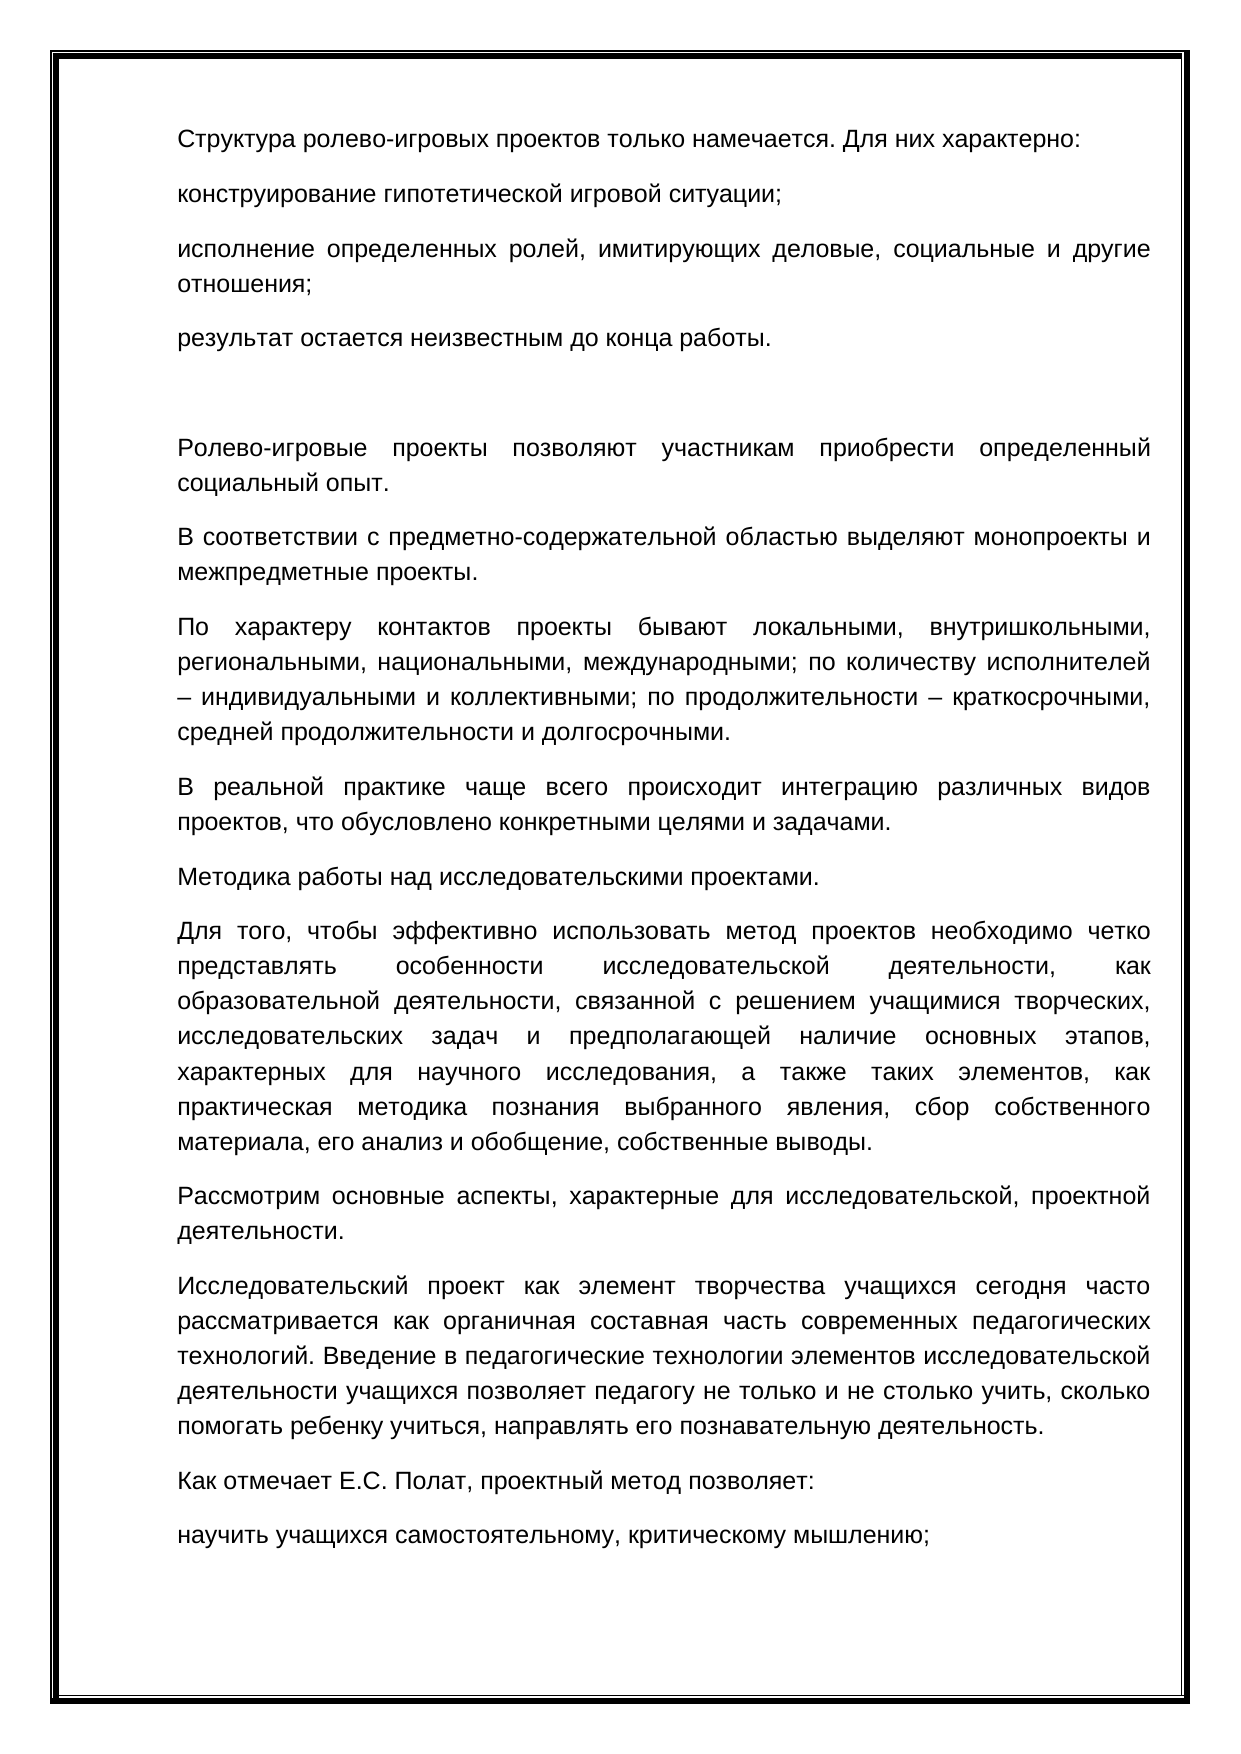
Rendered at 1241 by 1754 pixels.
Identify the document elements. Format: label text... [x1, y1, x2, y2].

text Ролево-игровые проекты позволяют участникам приобрести определенный социальный опыт. [177, 426, 1152, 496]
text научить учащихся самостоятельному, критическому мышлению; [177, 1514, 1152, 1549]
text По характеру контактов проекты бывают локальными, внутришкольными, региональными, национальными, международными; по количеству исполнителей – индивидуальными и коллективными; по продолжительности – краткосрочными, средней продолжительности и долгосрочными. [177, 606, 1152, 746]
text конструирование гипотетической игровой ситуации; [177, 173, 1152, 208]
text Методика работы над исследовательскими проектами. [177, 855, 1152, 890]
text В реальной практике чаще всего происходит интеграцию различных видов проектов, что обусловлено конкретными целями и задачами. [177, 765, 1152, 836]
text Рассмотрим основные аспекты, характерные для исследовательской, проектной деятельности. [177, 1175, 1152, 1245]
text результат остается неизвестным до конца работы. [177, 317, 1152, 352]
text исполнение определенных ролей, имитирующих деловые, социальные и другие отношения; [177, 227, 1152, 297]
text Для того, чтобы эффективно использовать метод проектов необходимо четко представлять особенности исследовательской деятельности, как образовательной деятельности, связанной с решением учащимися творческих, исследовательских задач и предполагающей наличие основных этапов, характерных для научного исследования, а также таких элементов, как практическая методика познания выбранного явления, сбор собственного материала, его анализ и обобщение, собственные выводы. [177, 910, 1152, 1155]
text Структура ролево-игровых проектов только намечается. Для них характерно: [177, 118, 1152, 153]
text Исследовательский проект как элемент творчества учащихся сегодня часто рассматривается как органичная составная часть современных педагогических технологий. Введение в педагогические технологии элементов исследовательской деятельности учащихся позволяет педагогу не только и не столько учить, сколько помогать ребенку учиться, направлять его познавательную деятельность. [177, 1264, 1152, 1440]
text Как отмечает Е.С. Полат, проектный метод позволяет: [177, 1459, 1152, 1495]
text В соответствии с предметно-содержательной областью выделяют монопроекты и межпредметные проекты. [177, 516, 1152, 586]
